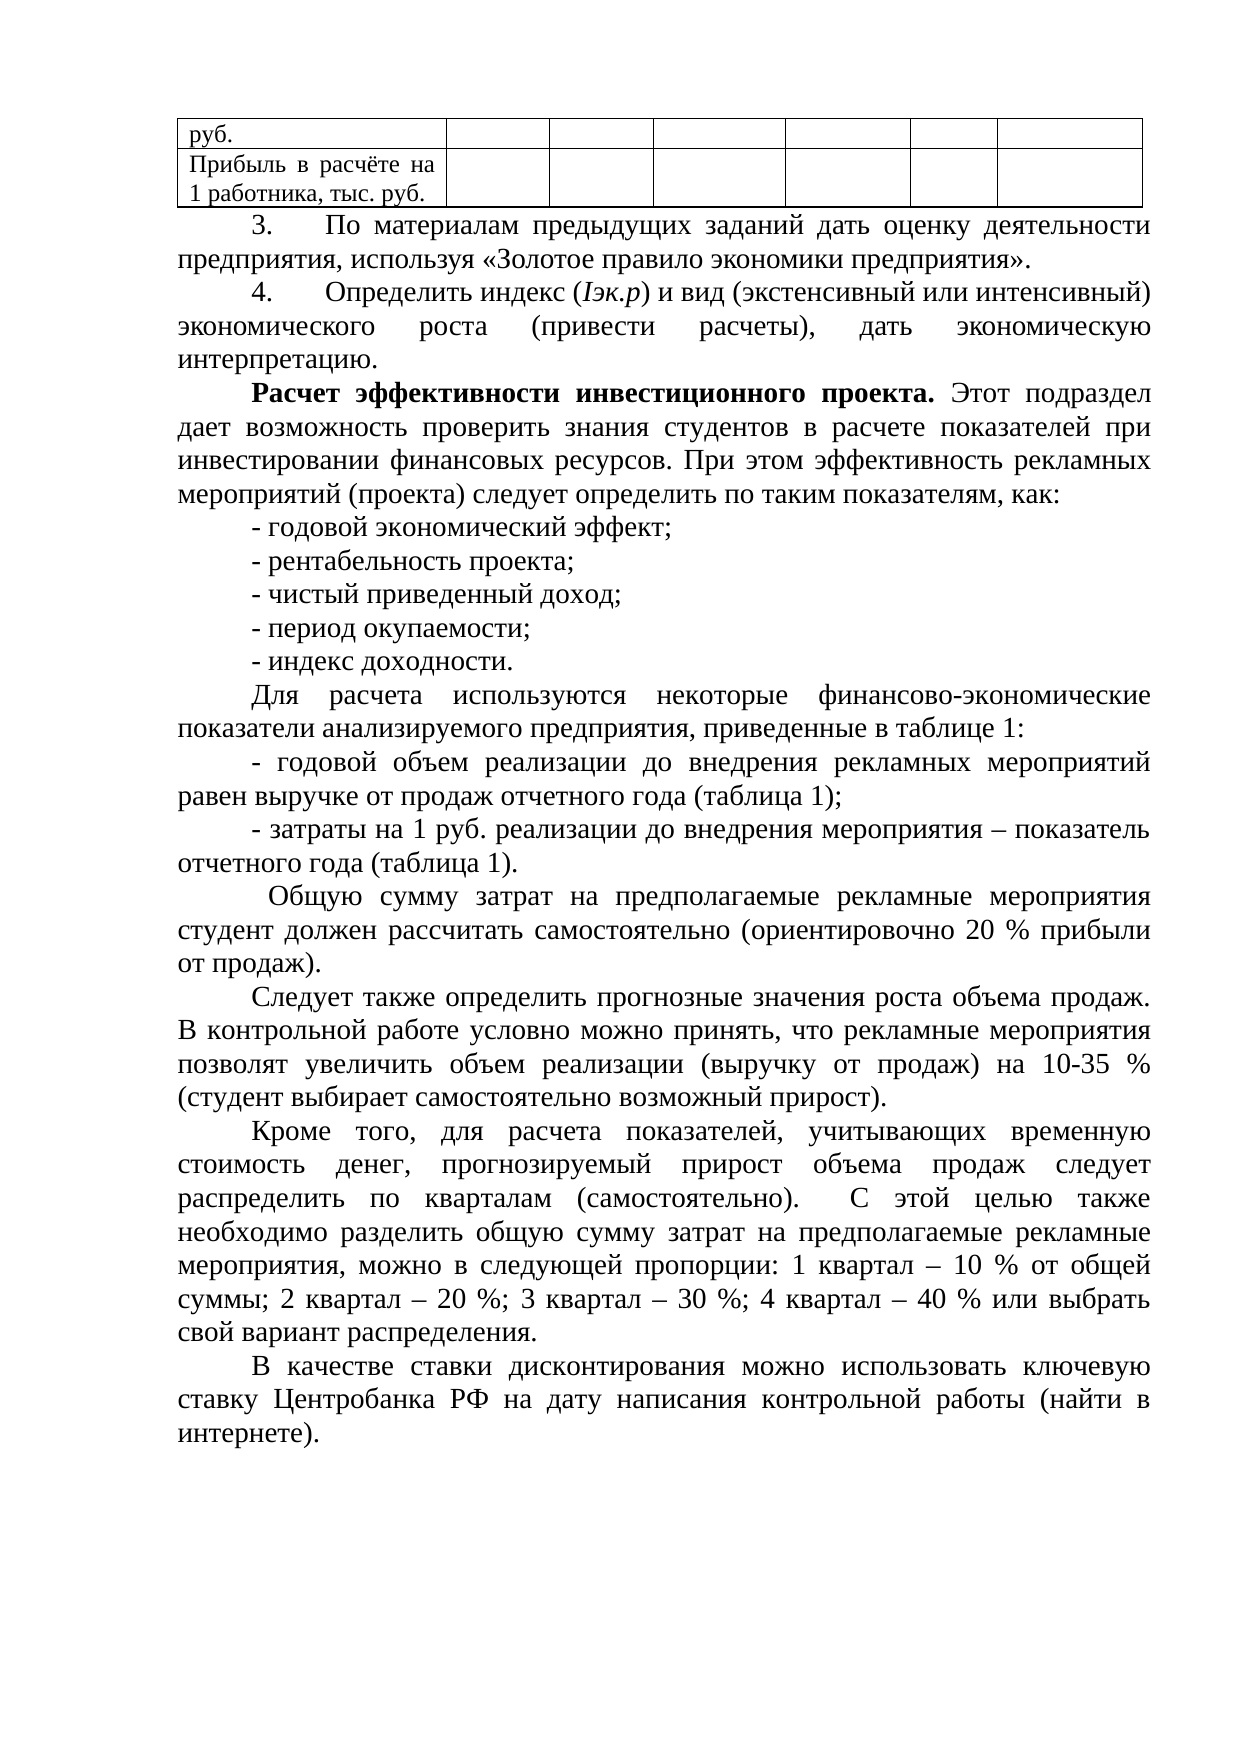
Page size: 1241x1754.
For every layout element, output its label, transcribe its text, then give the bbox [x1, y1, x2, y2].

text - чистый приведенный доход; [177, 576, 1152, 610]
table_cell [786, 149, 910, 206]
table_cell Прибыль в расчёте на 1 работника, тыс. руб. [178, 149, 446, 206]
text - годовой экономический эффект; [177, 509, 1152, 543]
list По материалам предыдущих заданий дать оценку деятельности предприятия, используя «Золотое правило экономики предприятия». [177, 207, 1152, 274]
text - период окупаемости; [177, 610, 1152, 643]
text Для расчета используются некоторые финансово-экономические показатели анализируемого предприятия, приведенные в таблице 1: [177, 677, 1152, 744]
table_cell [447, 119, 549, 148]
text Следует также определить прогнозные значения роста объема продаж. В контрольной работе условно можно принять, что рекламные мероприятия позволят увеличить объем реализации (выручку от продаж) на 10-35 % (студент выбирает самостоятельно возможный прирост). [177, 979, 1152, 1113]
table_cell [654, 149, 785, 206]
list Определить индекс (Iэк.р) и вид (экстенсивный или интенсивный) экономического роста (привести расчеты), дать экономическую интерпретацию. [177, 274, 1152, 375]
table_cell [786, 119, 910, 148]
table_cell [550, 119, 653, 148]
text - годовой объем реализации до внедрения рекламных мероприятий равен выручке от продаж отчетного года (таблица 1); [177, 744, 1152, 811]
text - индекс доходности. [177, 643, 1152, 677]
table_cell [447, 149, 549, 206]
text - затраты на 1 руб. реализации до внедрения мероприятия – показатель отчетного года (таблица 1). [177, 811, 1152, 878]
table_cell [178, 119, 446, 148]
text Расчет эффективности инвестиционного проекта. Этот подраздел дает возможность проверить знания студентов в расчете показателей при инвестировании финансовых ресурсов. При этом эффективность рекламных мероприятий (проекта) следует определить по таким показателям, как: [177, 375, 1152, 509]
table_cell [998, 149, 1142, 206]
table_cell [911, 149, 997, 206]
text В качестве ставки дисконтирования можно использовать ключевую ставку Центробанка РФ на дату написания контрольной работы (найти в интернете). [177, 1348, 1152, 1448]
table_cell [911, 119, 997, 148]
table_cell [550, 149, 653, 206]
text - рентабельность проекта; [177, 543, 1152, 576]
text Кроме того, для расчета показателей, учитывающих временную стоимость денег, прогнозируемый прирост объема продаж следует распределить по кварталам (самостоятельно). С этой целью также необходимо разделить общую сумму затрат на предполагаемые рекламные мероприятия, можно в следующей пропорции: 1 квартал – 10 % от общей суммы; 2 квартал – 20 %; 3 квартал – 30 %; 4 квартал – 40 % или выбрать свой вариант распределения. [177, 1113, 1152, 1348]
text Общую сумму затрат на предполагаемые рекламные мероприятия студент должен рассчитать самостоятельно (ориентировочно 20 % прибыли от продаж). [177, 878, 1152, 979]
table_cell [998, 119, 1142, 148]
table_cell [654, 119, 785, 148]
